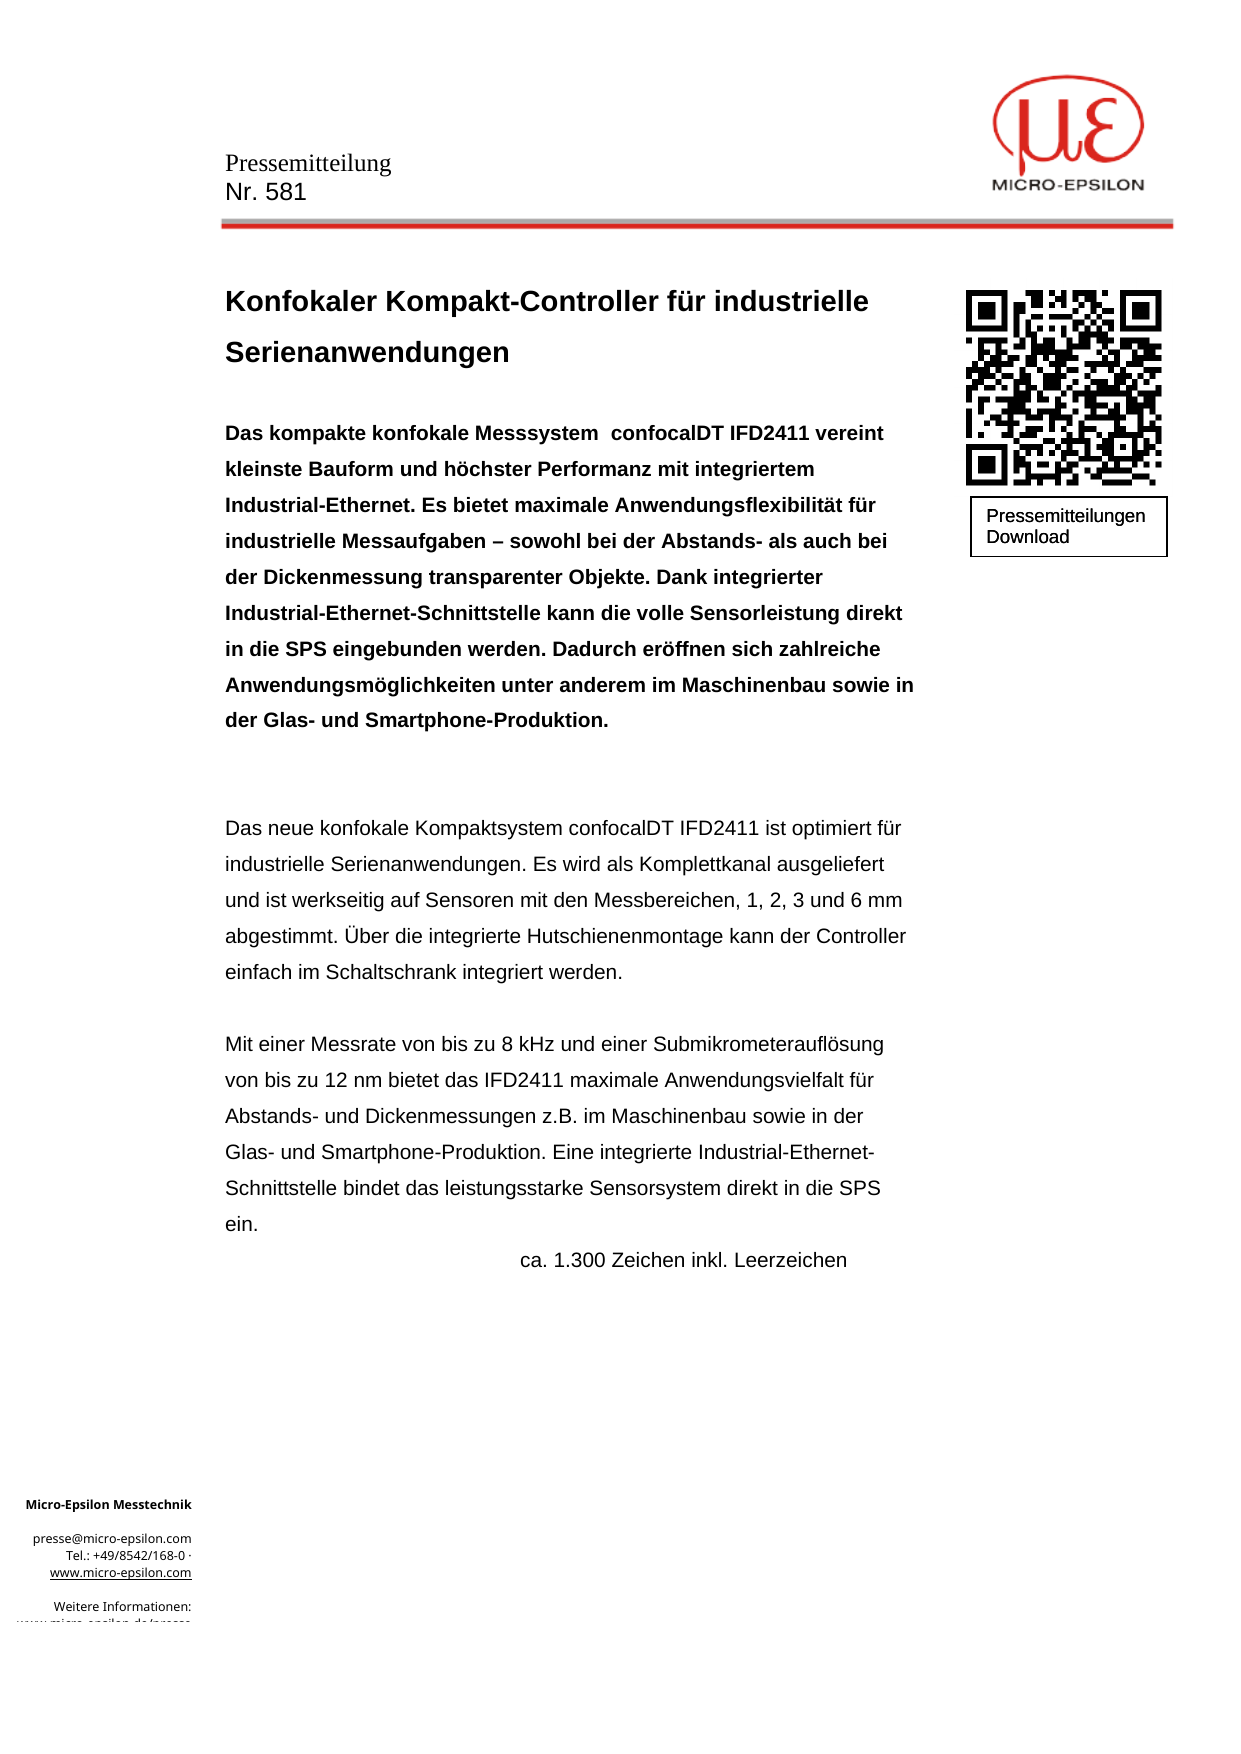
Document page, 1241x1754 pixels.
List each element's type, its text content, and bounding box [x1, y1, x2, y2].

text Das kompakte konfokale Messsystem confocalDT IFD2411 vereint kleinste Bauform und höchster Performanz mit integriertem Industrial-Ethernet. Es bietet maximale Anwendungsflexibilität für industrielle Messaufgaben – sowohl bei der Abstands- als auch bei der Dickenmessung transparenter Objekte. Dank integrierter Industrial-Ethernet-Schnittstelle kann die volle Sensorleistung direkt in die SPS eingebunden werden. Dadurch eröffnen sich zahlreiche Anwendungsmöglichkeiten unter anderem im Maschinenbau sowie in der Glas- und Smartphone-Produktion. [225, 421, 919, 732]
text Mit einer Messrate von bis zu 8 kHz und einer Submikrometerauflösung von bis zu 12 nm bietet das IFD2411 maximale Anwendungsvielfalt für Abstands- und Dickenmessungen z.B. im Maschinenbau sowie in der Glas- und Smartphone-Produktion. Eine integrierte Industrial-Ethernet-Schnittstelle bindet das leistungsstarke Sensorsystem direkt in die SPS ein. [225, 1032, 919, 1235]
text Pressemitteilung [225, 148, 919, 176]
text Konfokaler Kompakt-Controller für industrielle Serienanwendungen [225, 284, 919, 368]
text Das neue konfokale Kompaktsystem confocalDT IFD2411 ist optimiert für industrielle Serienanwendungen. Es wird als Komplettkanal ausgeliefert und ist werkseitig auf Sensoren mit den Messbereichen, 1, 2, 3 und 6 mm abgestimmt. Über die integrierte Hutschienenmontage kann der Controller einfach im Schaltschrank integriert werden. [225, 816, 919, 984]
text Nr. 581 [225, 176, 919, 205]
picture [954, 278, 1173, 497]
text ca. 1.300 Zeichen inkl. Leerzeichen [446, 1247, 919, 1271]
